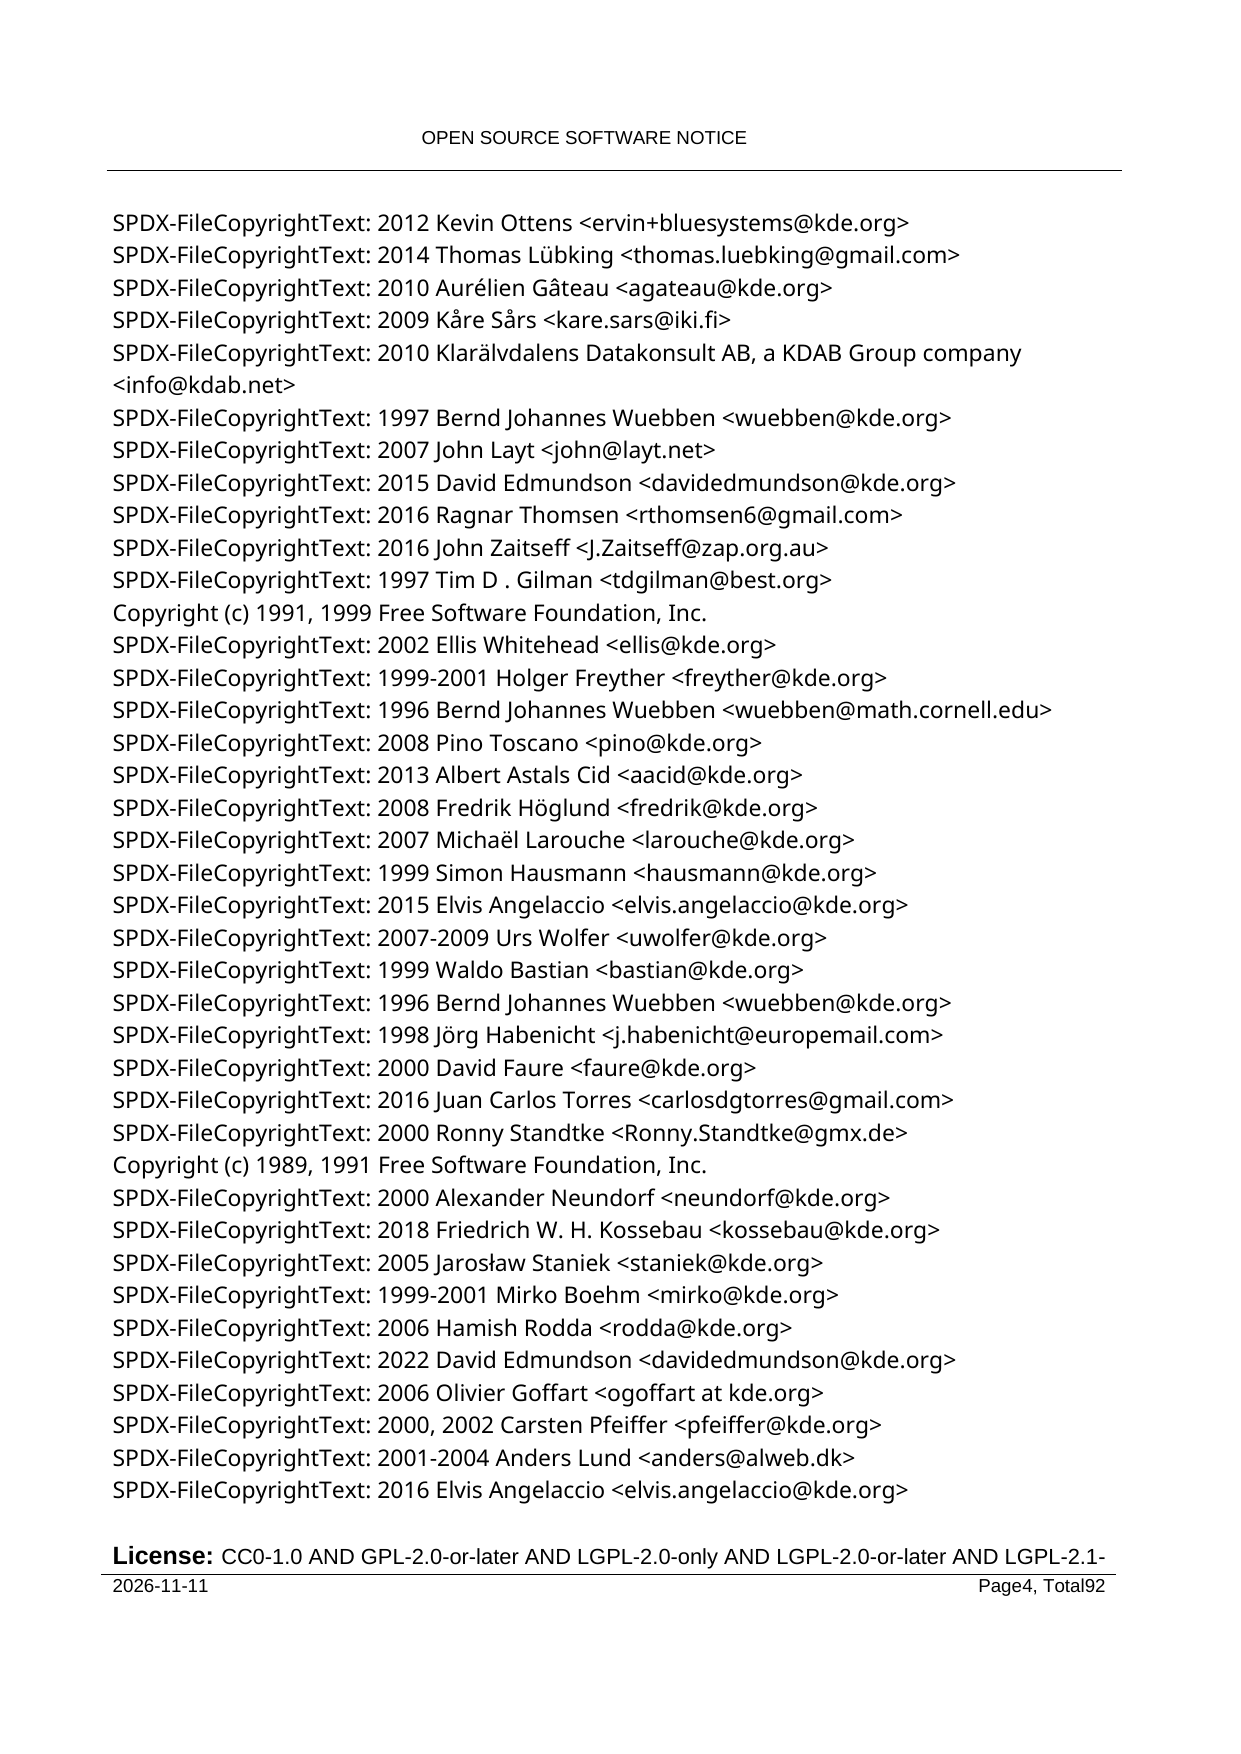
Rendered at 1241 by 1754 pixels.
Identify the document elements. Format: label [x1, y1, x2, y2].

text [112, 1539, 1128, 1571]
text [112, 206, 1128, 1539]
